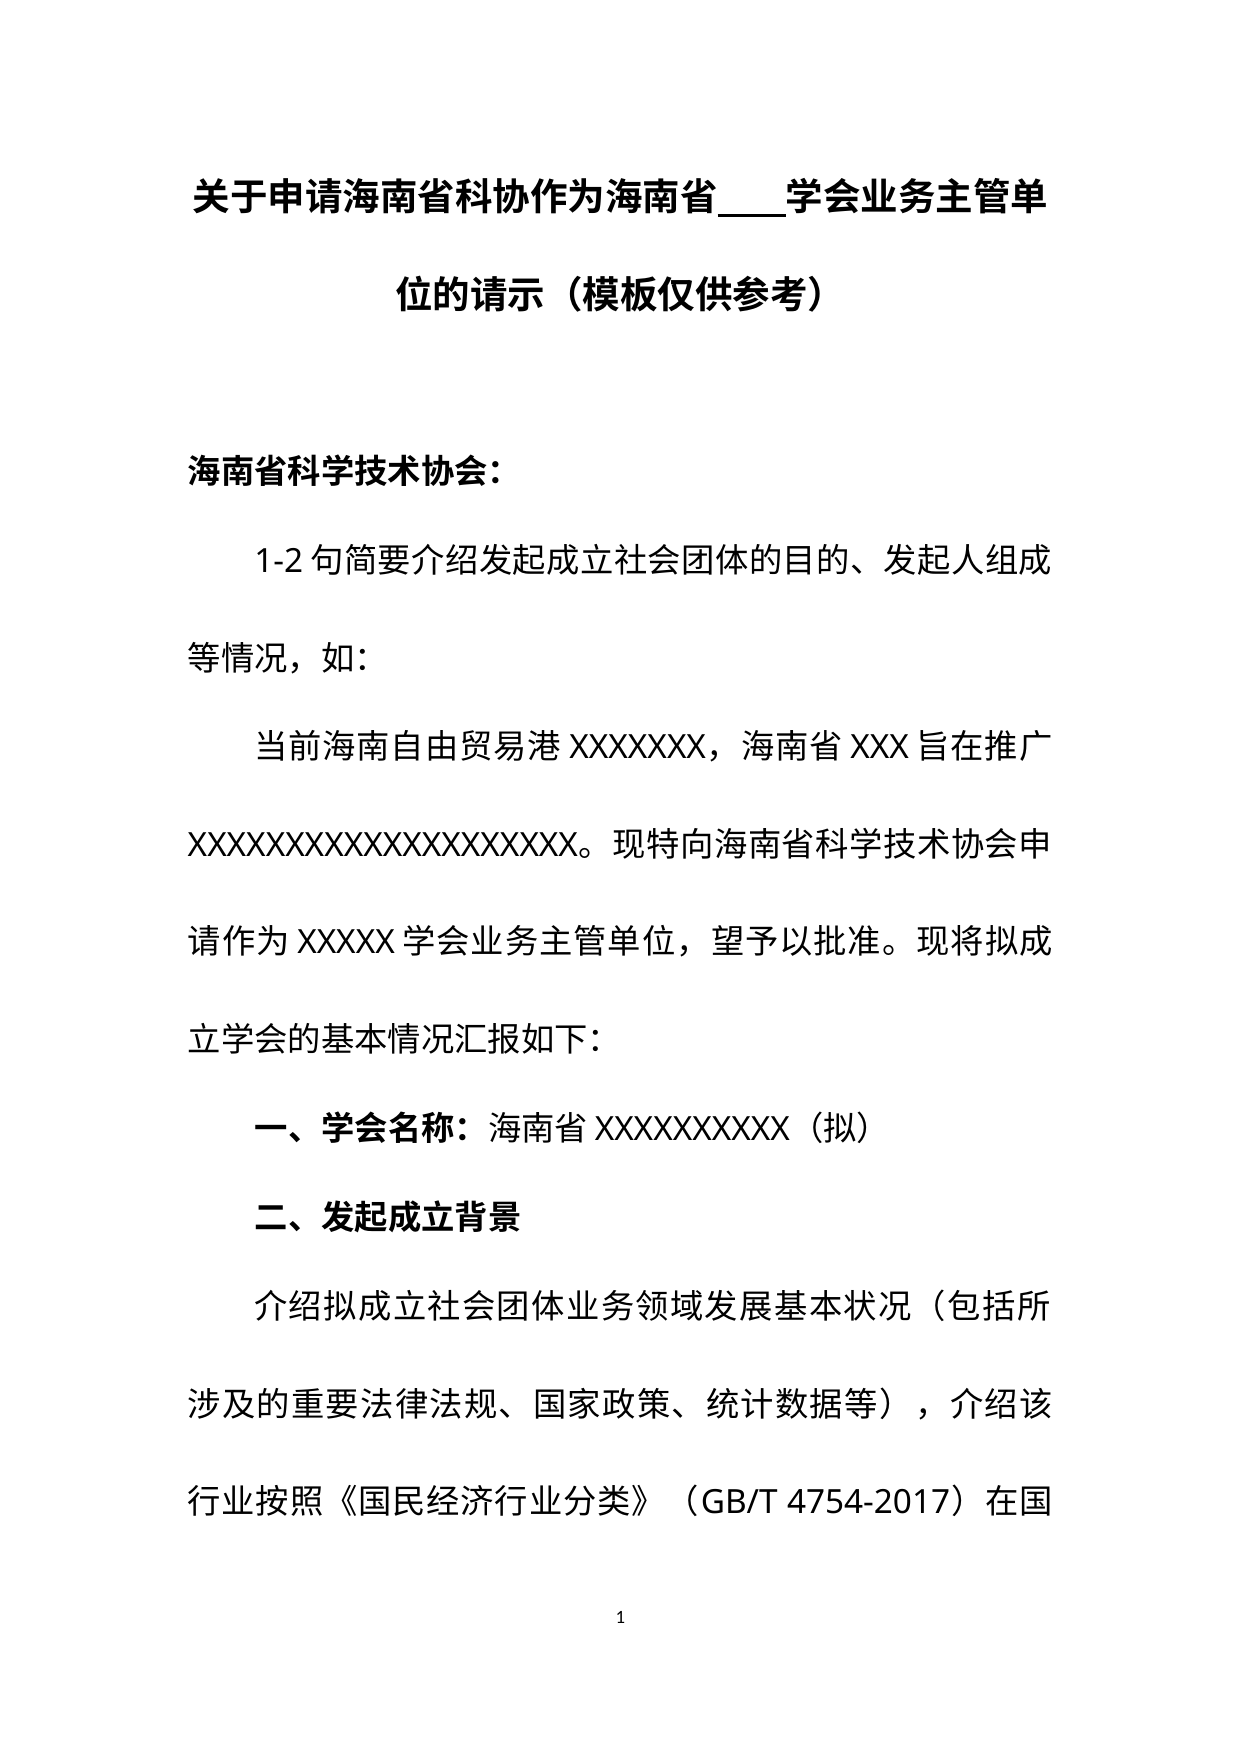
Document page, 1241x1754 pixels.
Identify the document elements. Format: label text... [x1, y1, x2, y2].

text 当前海南自由贸易港XXXXXXX，海南省XXX旨在推广XXXXXXXXXXXXXXXXXXXX。现特向海南省科学技术协会申请作为XXXXX学会业务主管单位，望予以批准。现将拟成立学会的基本情况汇报如下： [187, 712, 1053, 1069]
text 海南省科学技术协会： [187, 436, 1053, 501]
text 一、学会名称：海南省XXXXXXXXXX（拟） [187, 1093, 1053, 1158]
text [187, 1272, 1053, 1532]
text 二、发起成立背景 [187, 1183, 1053, 1248]
text 关于申请海南省科协作为海南省 学会业务主管单位的请示（模板仅供参考） [187, 162, 1053, 324]
text 1-2句简要介绍发起成立社会团体的目的、发起人组成等情况，如： [187, 525, 1053, 688]
